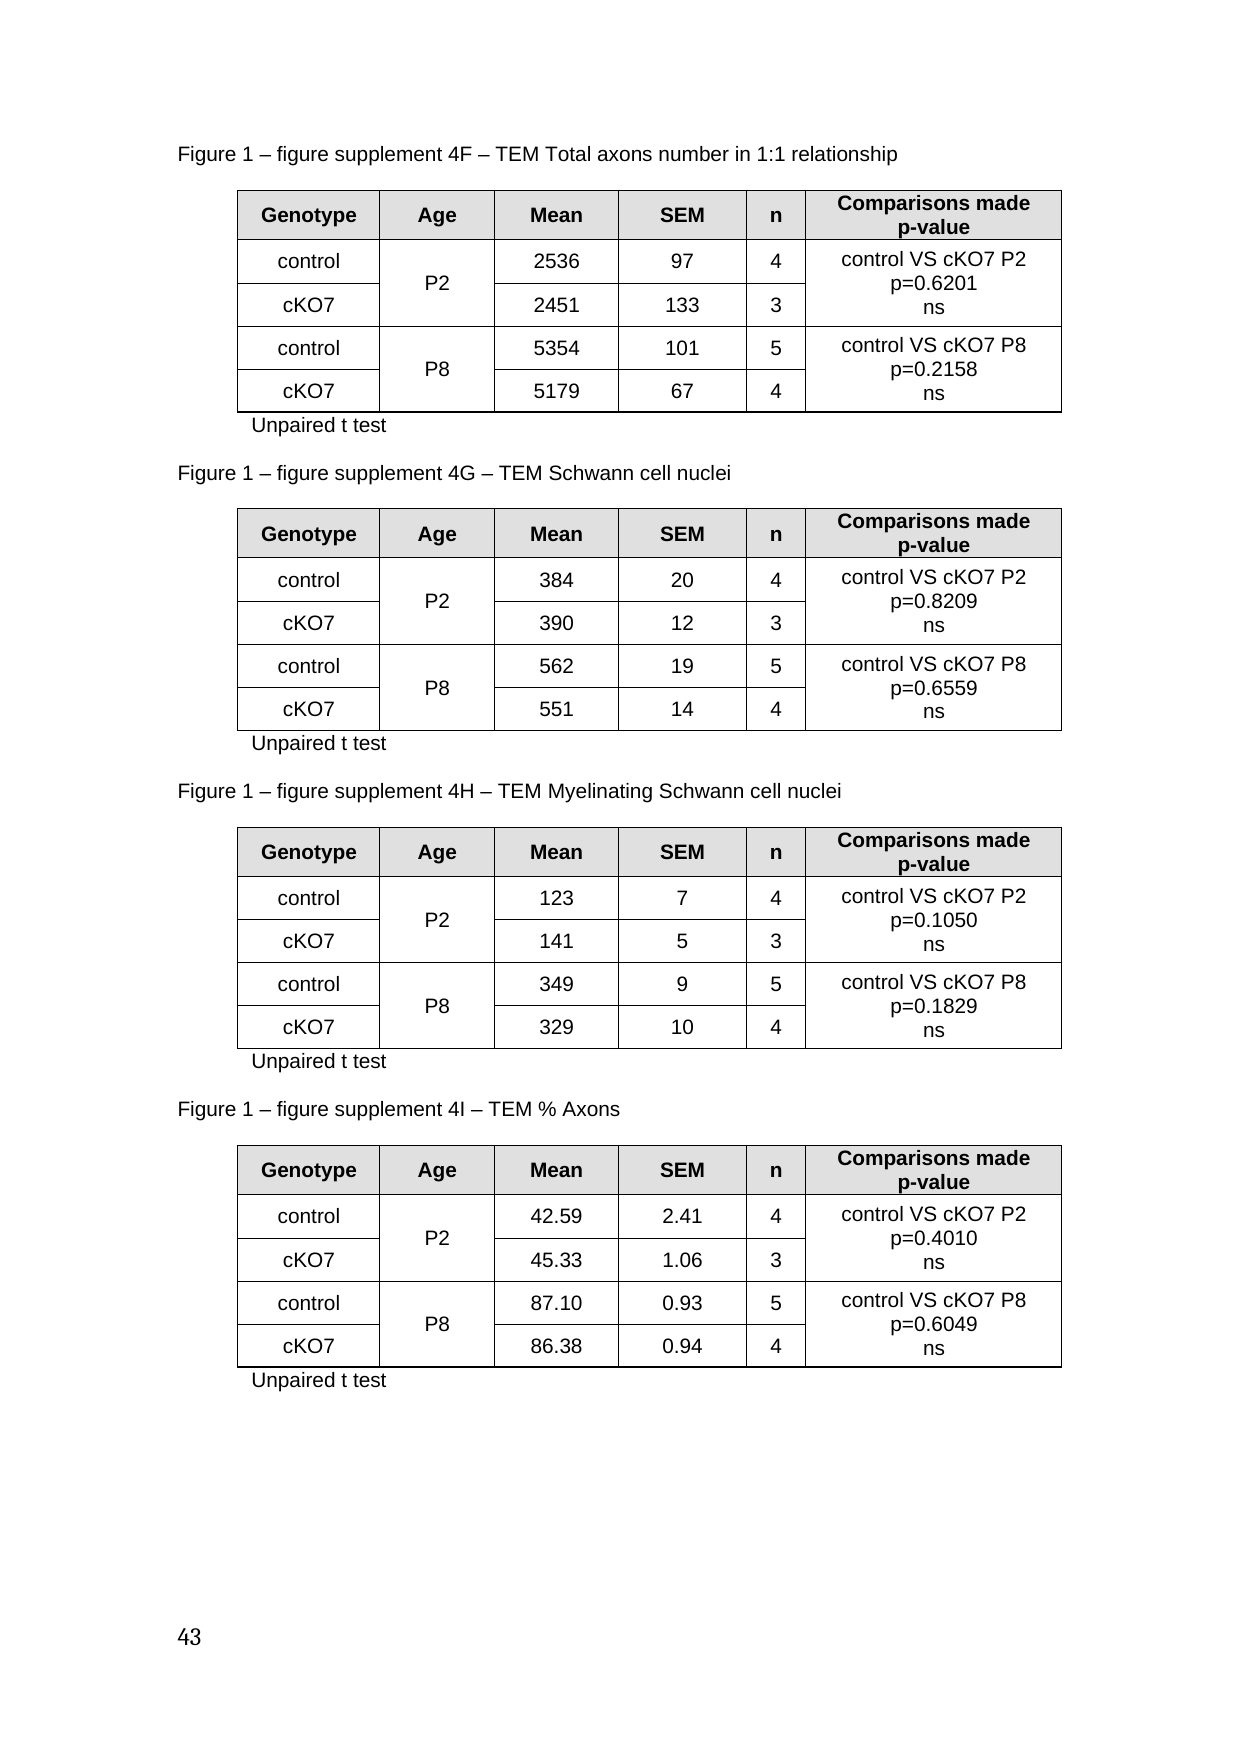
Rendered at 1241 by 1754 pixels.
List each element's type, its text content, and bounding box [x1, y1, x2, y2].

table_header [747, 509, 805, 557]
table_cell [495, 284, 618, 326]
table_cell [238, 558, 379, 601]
text Figure 1 – figure supplement 4I – TEM % Axons [177, 1097, 1063, 1121]
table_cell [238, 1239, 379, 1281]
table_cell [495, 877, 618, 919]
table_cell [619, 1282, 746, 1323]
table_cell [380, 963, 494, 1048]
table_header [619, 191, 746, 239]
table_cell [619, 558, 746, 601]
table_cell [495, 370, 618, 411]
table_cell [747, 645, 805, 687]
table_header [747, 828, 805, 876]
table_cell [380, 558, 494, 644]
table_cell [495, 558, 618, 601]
text Unpaired t test [177, 1367, 1063, 1391]
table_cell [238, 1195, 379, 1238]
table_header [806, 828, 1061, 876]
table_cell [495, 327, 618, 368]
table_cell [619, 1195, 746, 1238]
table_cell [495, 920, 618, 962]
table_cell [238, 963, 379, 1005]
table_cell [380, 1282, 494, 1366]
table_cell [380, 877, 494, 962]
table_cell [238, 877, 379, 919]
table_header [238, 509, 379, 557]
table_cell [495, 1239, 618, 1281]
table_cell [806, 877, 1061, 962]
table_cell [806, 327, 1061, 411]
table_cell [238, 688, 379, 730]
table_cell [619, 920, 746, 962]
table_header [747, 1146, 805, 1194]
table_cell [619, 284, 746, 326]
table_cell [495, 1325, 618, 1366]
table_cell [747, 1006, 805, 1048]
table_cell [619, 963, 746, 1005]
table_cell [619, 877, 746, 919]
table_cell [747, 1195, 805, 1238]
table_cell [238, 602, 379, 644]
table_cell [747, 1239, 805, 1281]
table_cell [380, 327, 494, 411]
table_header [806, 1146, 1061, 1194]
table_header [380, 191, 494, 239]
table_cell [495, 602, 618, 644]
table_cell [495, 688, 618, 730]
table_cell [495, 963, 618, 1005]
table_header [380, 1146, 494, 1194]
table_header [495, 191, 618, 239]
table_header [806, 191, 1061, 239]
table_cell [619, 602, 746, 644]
text Unpaired t test [177, 412, 1063, 436]
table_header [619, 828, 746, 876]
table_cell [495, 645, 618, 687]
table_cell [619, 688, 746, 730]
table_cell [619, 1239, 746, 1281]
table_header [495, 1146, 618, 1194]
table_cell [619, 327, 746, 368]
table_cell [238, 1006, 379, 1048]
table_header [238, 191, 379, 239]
text Figure 1 – figure supplement 4G – TEM Schwann cell nuclei [177, 460, 1063, 484]
text Unpaired t test [177, 1049, 1063, 1073]
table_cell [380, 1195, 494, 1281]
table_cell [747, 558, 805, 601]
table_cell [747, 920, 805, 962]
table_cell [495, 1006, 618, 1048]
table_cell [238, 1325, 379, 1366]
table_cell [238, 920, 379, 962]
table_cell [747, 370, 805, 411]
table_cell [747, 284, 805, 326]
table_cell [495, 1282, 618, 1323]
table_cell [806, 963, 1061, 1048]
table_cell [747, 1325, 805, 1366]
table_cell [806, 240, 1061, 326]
text Figure 1 – figure supplement 4H – TEM Myelinating Schwann cell nuclei [177, 779, 1063, 803]
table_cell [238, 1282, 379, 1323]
text Figure 1 – figure supplement 4F – TEM Total axons number in 1:1 relationship [177, 142, 1063, 166]
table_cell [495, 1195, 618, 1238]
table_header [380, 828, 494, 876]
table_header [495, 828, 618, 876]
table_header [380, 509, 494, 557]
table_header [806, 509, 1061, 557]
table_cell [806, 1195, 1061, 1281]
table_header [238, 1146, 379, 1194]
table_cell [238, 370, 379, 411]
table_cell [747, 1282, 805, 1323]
text Unpaired t test [177, 731, 1063, 755]
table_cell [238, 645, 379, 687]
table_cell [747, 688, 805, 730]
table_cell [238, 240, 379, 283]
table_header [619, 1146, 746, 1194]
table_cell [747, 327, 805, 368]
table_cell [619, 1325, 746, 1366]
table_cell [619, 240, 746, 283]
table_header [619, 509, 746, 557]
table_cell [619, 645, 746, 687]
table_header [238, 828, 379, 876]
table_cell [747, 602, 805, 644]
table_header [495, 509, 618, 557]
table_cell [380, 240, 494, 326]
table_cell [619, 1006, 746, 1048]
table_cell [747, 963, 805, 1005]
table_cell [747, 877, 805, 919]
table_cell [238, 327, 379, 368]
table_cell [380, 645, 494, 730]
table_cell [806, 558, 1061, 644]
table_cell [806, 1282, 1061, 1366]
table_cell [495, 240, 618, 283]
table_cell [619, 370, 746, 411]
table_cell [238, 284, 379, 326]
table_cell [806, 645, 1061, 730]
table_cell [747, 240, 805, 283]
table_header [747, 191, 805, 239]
